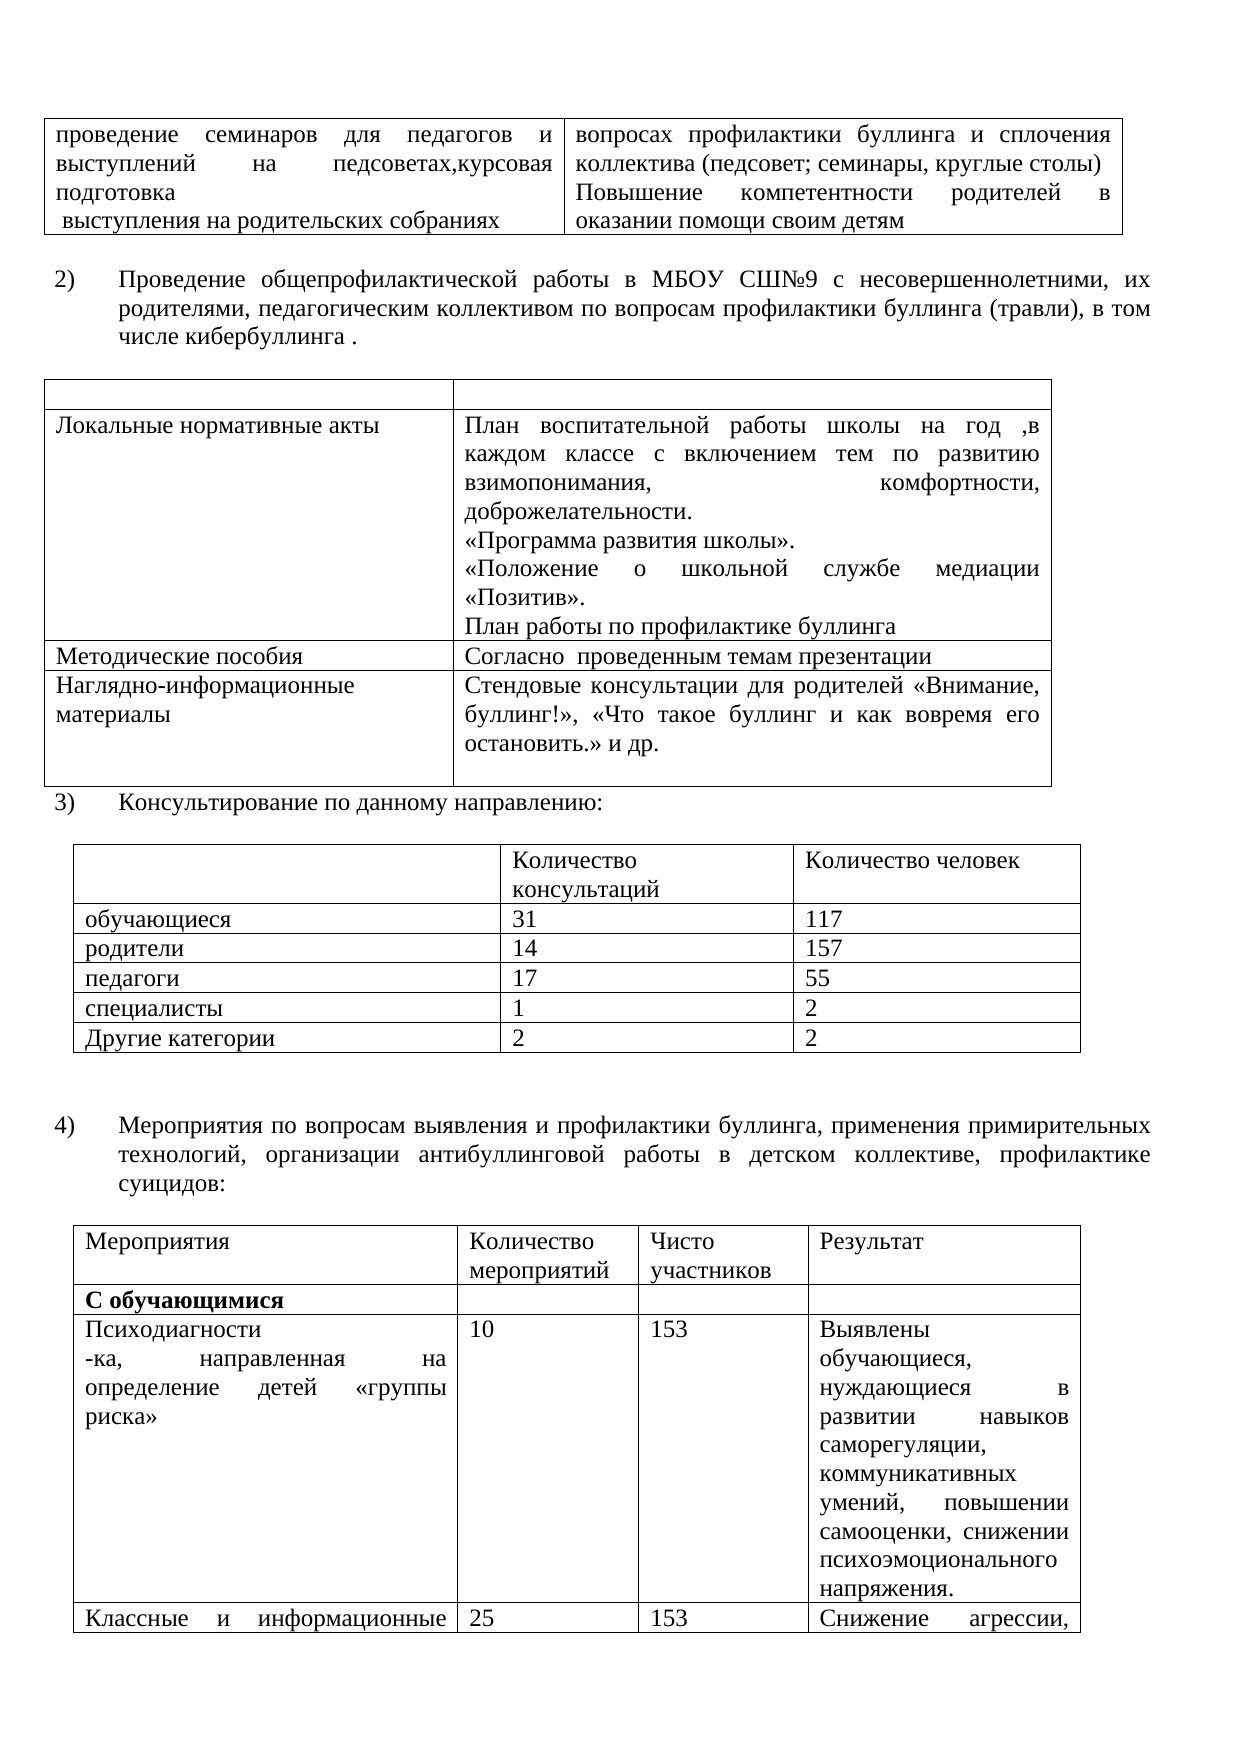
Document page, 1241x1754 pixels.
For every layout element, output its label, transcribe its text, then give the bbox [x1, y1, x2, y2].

table_cell 1 [501, 993, 793, 1022]
table_cell Другие категории [74, 1023, 500, 1052]
table_cell 10 [458, 1315, 638, 1602]
table_cell 153 [639, 1315, 808, 1602]
table_cell [458, 1285, 638, 1313]
table_cell Методические пособия [45, 641, 453, 669]
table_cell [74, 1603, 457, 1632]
table_cell педагоги [74, 963, 500, 992]
table_cell Психодиагности -ка, направленная на определение детей «группы риска» [74, 1315, 457, 1602]
table_cell [809, 1285, 1080, 1313]
table_cell специалисты [74, 993, 500, 1022]
table_cell 2 [794, 993, 1080, 1022]
table_header Мероприятия [74, 1226, 457, 1284]
table_cell Согласно проведенным темам презентации [454, 641, 1051, 669]
table_header [45, 380, 453, 409]
table_header Количество консультаций [501, 845, 793, 903]
table_header Чисто участников [639, 1226, 808, 1284]
table_cell Наглядно-информационные материалы [45, 671, 453, 786]
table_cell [45, 119, 564, 234]
table_header Результат [809, 1226, 1080, 1284]
table_header Количество человек [794, 845, 1080, 903]
table_cell Локальные нормативные акты [45, 410, 453, 640]
table_cell 14 [501, 934, 793, 962]
table_cell родители [74, 934, 500, 962]
table_cell Стендовые консультации для родителей «Внимание, буллинг!», «Что такое буллинг и как вовремя его остановить.» и др. [454, 671, 1051, 786]
table_header [454, 380, 1051, 409]
table_cell обучающиеся [74, 904, 500, 932]
table_cell 153 [639, 1603, 808, 1632]
table_header [74, 845, 500, 903]
list Проведение общепрофилактической работы в МБОУ СШ№9 с несовершеннолетними, их родителями, педагогическим коллективом по вопросам профилактики буллинга (травли), в том числе кибербуллинга . [54, 264, 1152, 350]
table_cell 31 [501, 904, 793, 932]
table_cell 157 [794, 934, 1080, 962]
table_cell Выявлены обучающиеся, нуждающиеся в развитии навыков саморегуляции, коммуникативных умений, повышении самооценки, снижении психоэмоционального напряжения. [809, 1315, 1080, 1602]
table_cell [639, 1285, 808, 1313]
table_cell 25 [458, 1603, 638, 1632]
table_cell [565, 119, 1122, 234]
table_cell 17 [501, 963, 793, 992]
table_cell С обучающимися [74, 1285, 457, 1313]
table_cell 2 [794, 1023, 1080, 1052]
table_cell 2 [501, 1023, 793, 1052]
list Консультирование по данному направлению: [54, 787, 1152, 815]
table_cell 55 [794, 963, 1080, 992]
table_cell План воспитательной работы школы на год ,в каждом классе с включением тем по развитию взимопонимания, комфортности, доброжелательности. «Программа развития школы». «Положение о школьной службе медиации «Позитив». План работы по профилактике буллинга [454, 410, 1051, 640]
list Мероприятия по вопросам выявления и профилактики буллинга, применения примирительных технологий, организации антибуллинговой работы в детском коллективе, профилактике суицидов: [54, 1110, 1152, 1196]
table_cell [809, 1603, 1080, 1632]
table_cell 117 [794, 904, 1080, 932]
table_header Количество мероприятий [458, 1226, 638, 1284]
